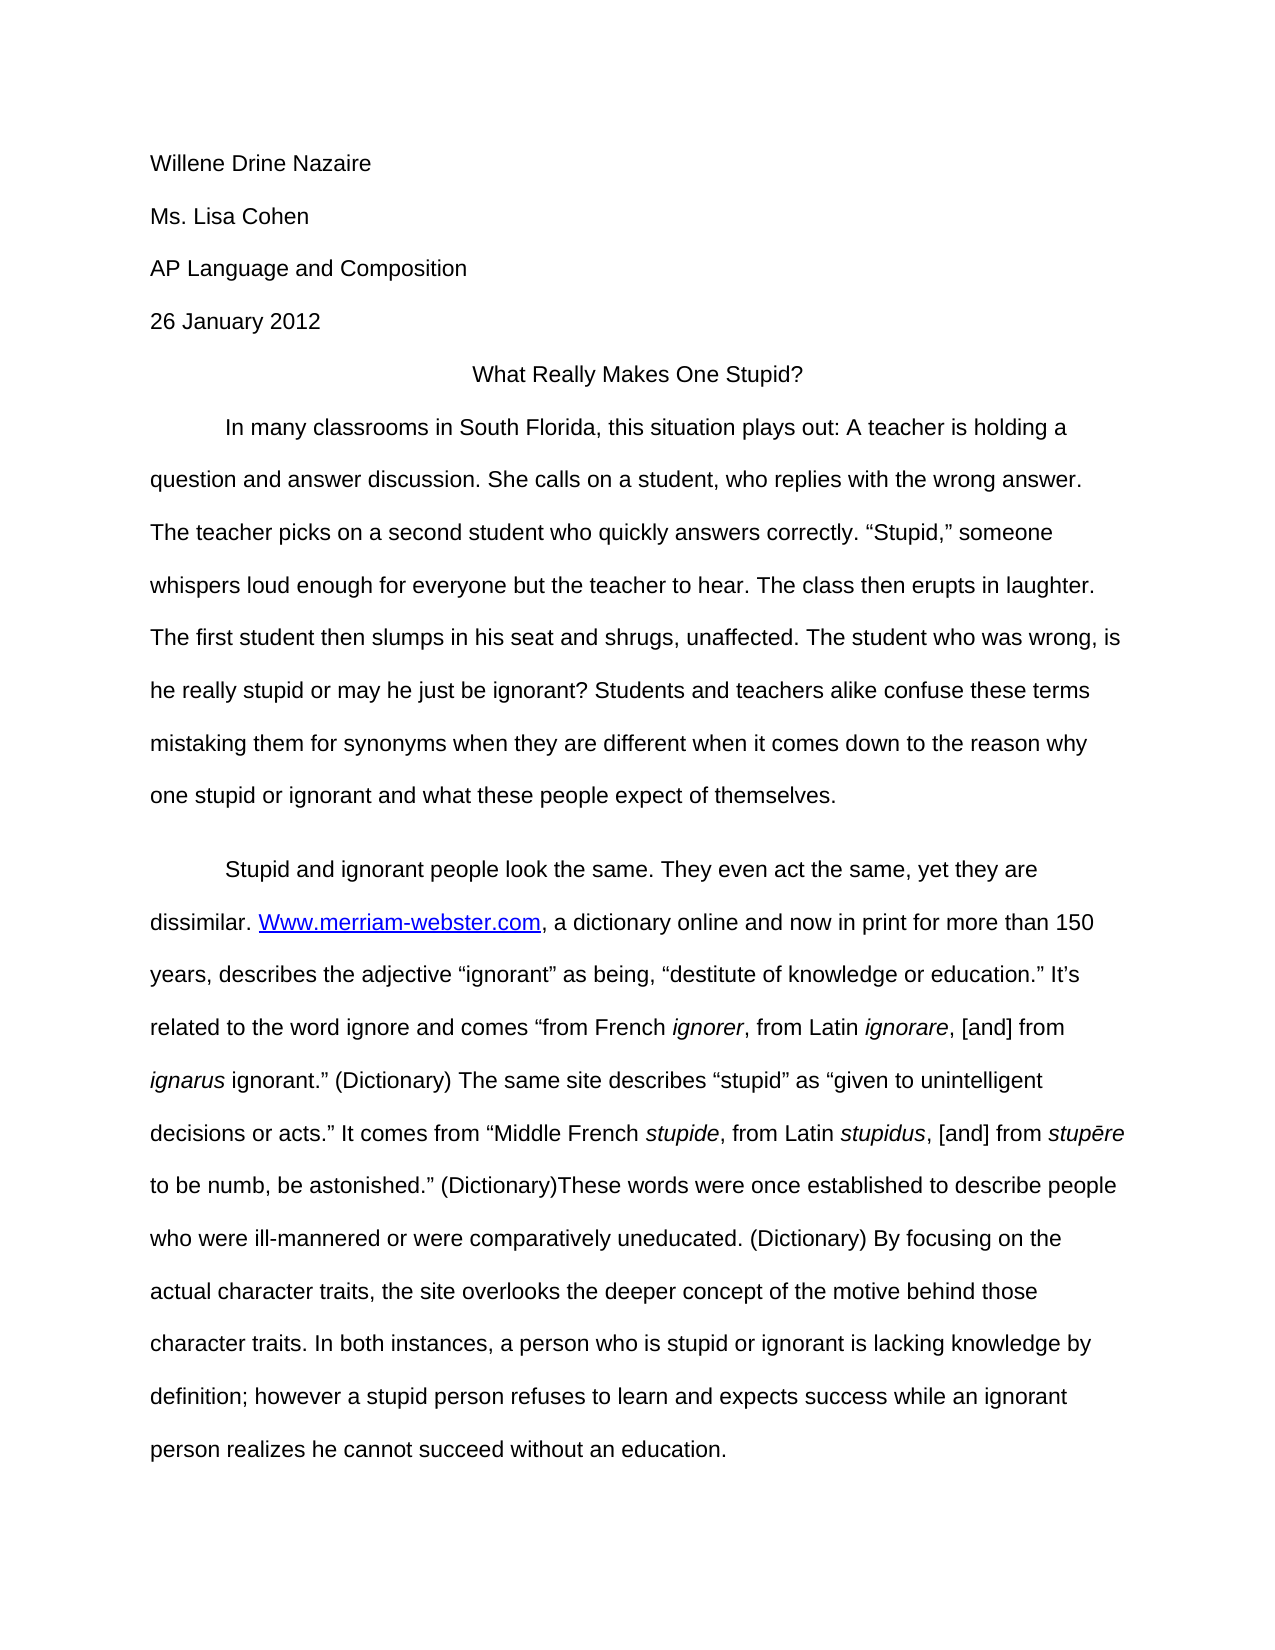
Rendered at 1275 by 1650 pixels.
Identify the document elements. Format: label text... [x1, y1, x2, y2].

text Ms. Lisa Cohen [150, 203, 1125, 229]
text 26 January 2012 [150, 308, 1125, 334]
text Stupid and ignorant people look the same. They even act the same, yet they are dissimilar. Www.merriam-webster.com, a dictionary online and now in print for more than 150 years, describes the adjective “ignorant” as being, “destitute of knowledge or education.” It’s related to the word ignore and comes “from French ignorer, from Latin ignorare, [and] from ignarus ignorant.” (Dictionary) The same site describes “stupid” as “given to unintelligent decisions or acts.” It comes from “Middle French stupide, from Latin stupidus, [and] from stupēre to be numb, be astonished.” (Dictionary)These words were once established to describe people who were ill-mannered or were comparatively uneducated. (Dictionary) By focusing on the actual character traits, the site overlooks the deeper concept of the motive behind those character traits. In both instances, a person who is stupid or ignorant is lacking knowledge by definition; however a stupid person refuses to learn and expects success while an ignorant person realizes he cannot succeed without an education. [150, 856, 1125, 1462]
text What Really Makes One Stupid? [150, 361, 1125, 387]
text In many classrooms in South Florida, this situation plays out: A teacher is holding a question and answer discussion. She calls on a student, who replies with the wrong answer. The teacher picks on a second student who quickly answers correctly. “Stupid,” someone whispers loud enough for everyone but the teacher to hear. The class then erupts in laughter. The first student then slumps in his seat and shrugs, unaffected. The student who was wrong, is he really stupid or may he just be ignorant? Students and teachers alike confuse these terms mistaking them for synonyms when they are different when it comes down to the reason why one stupid or ignorant and what these people expect of themselves. [150, 413, 1125, 809]
text Willene Drine Nazaire [150, 150, 1125, 176]
text AP Language and Composition [150, 255, 1125, 282]
